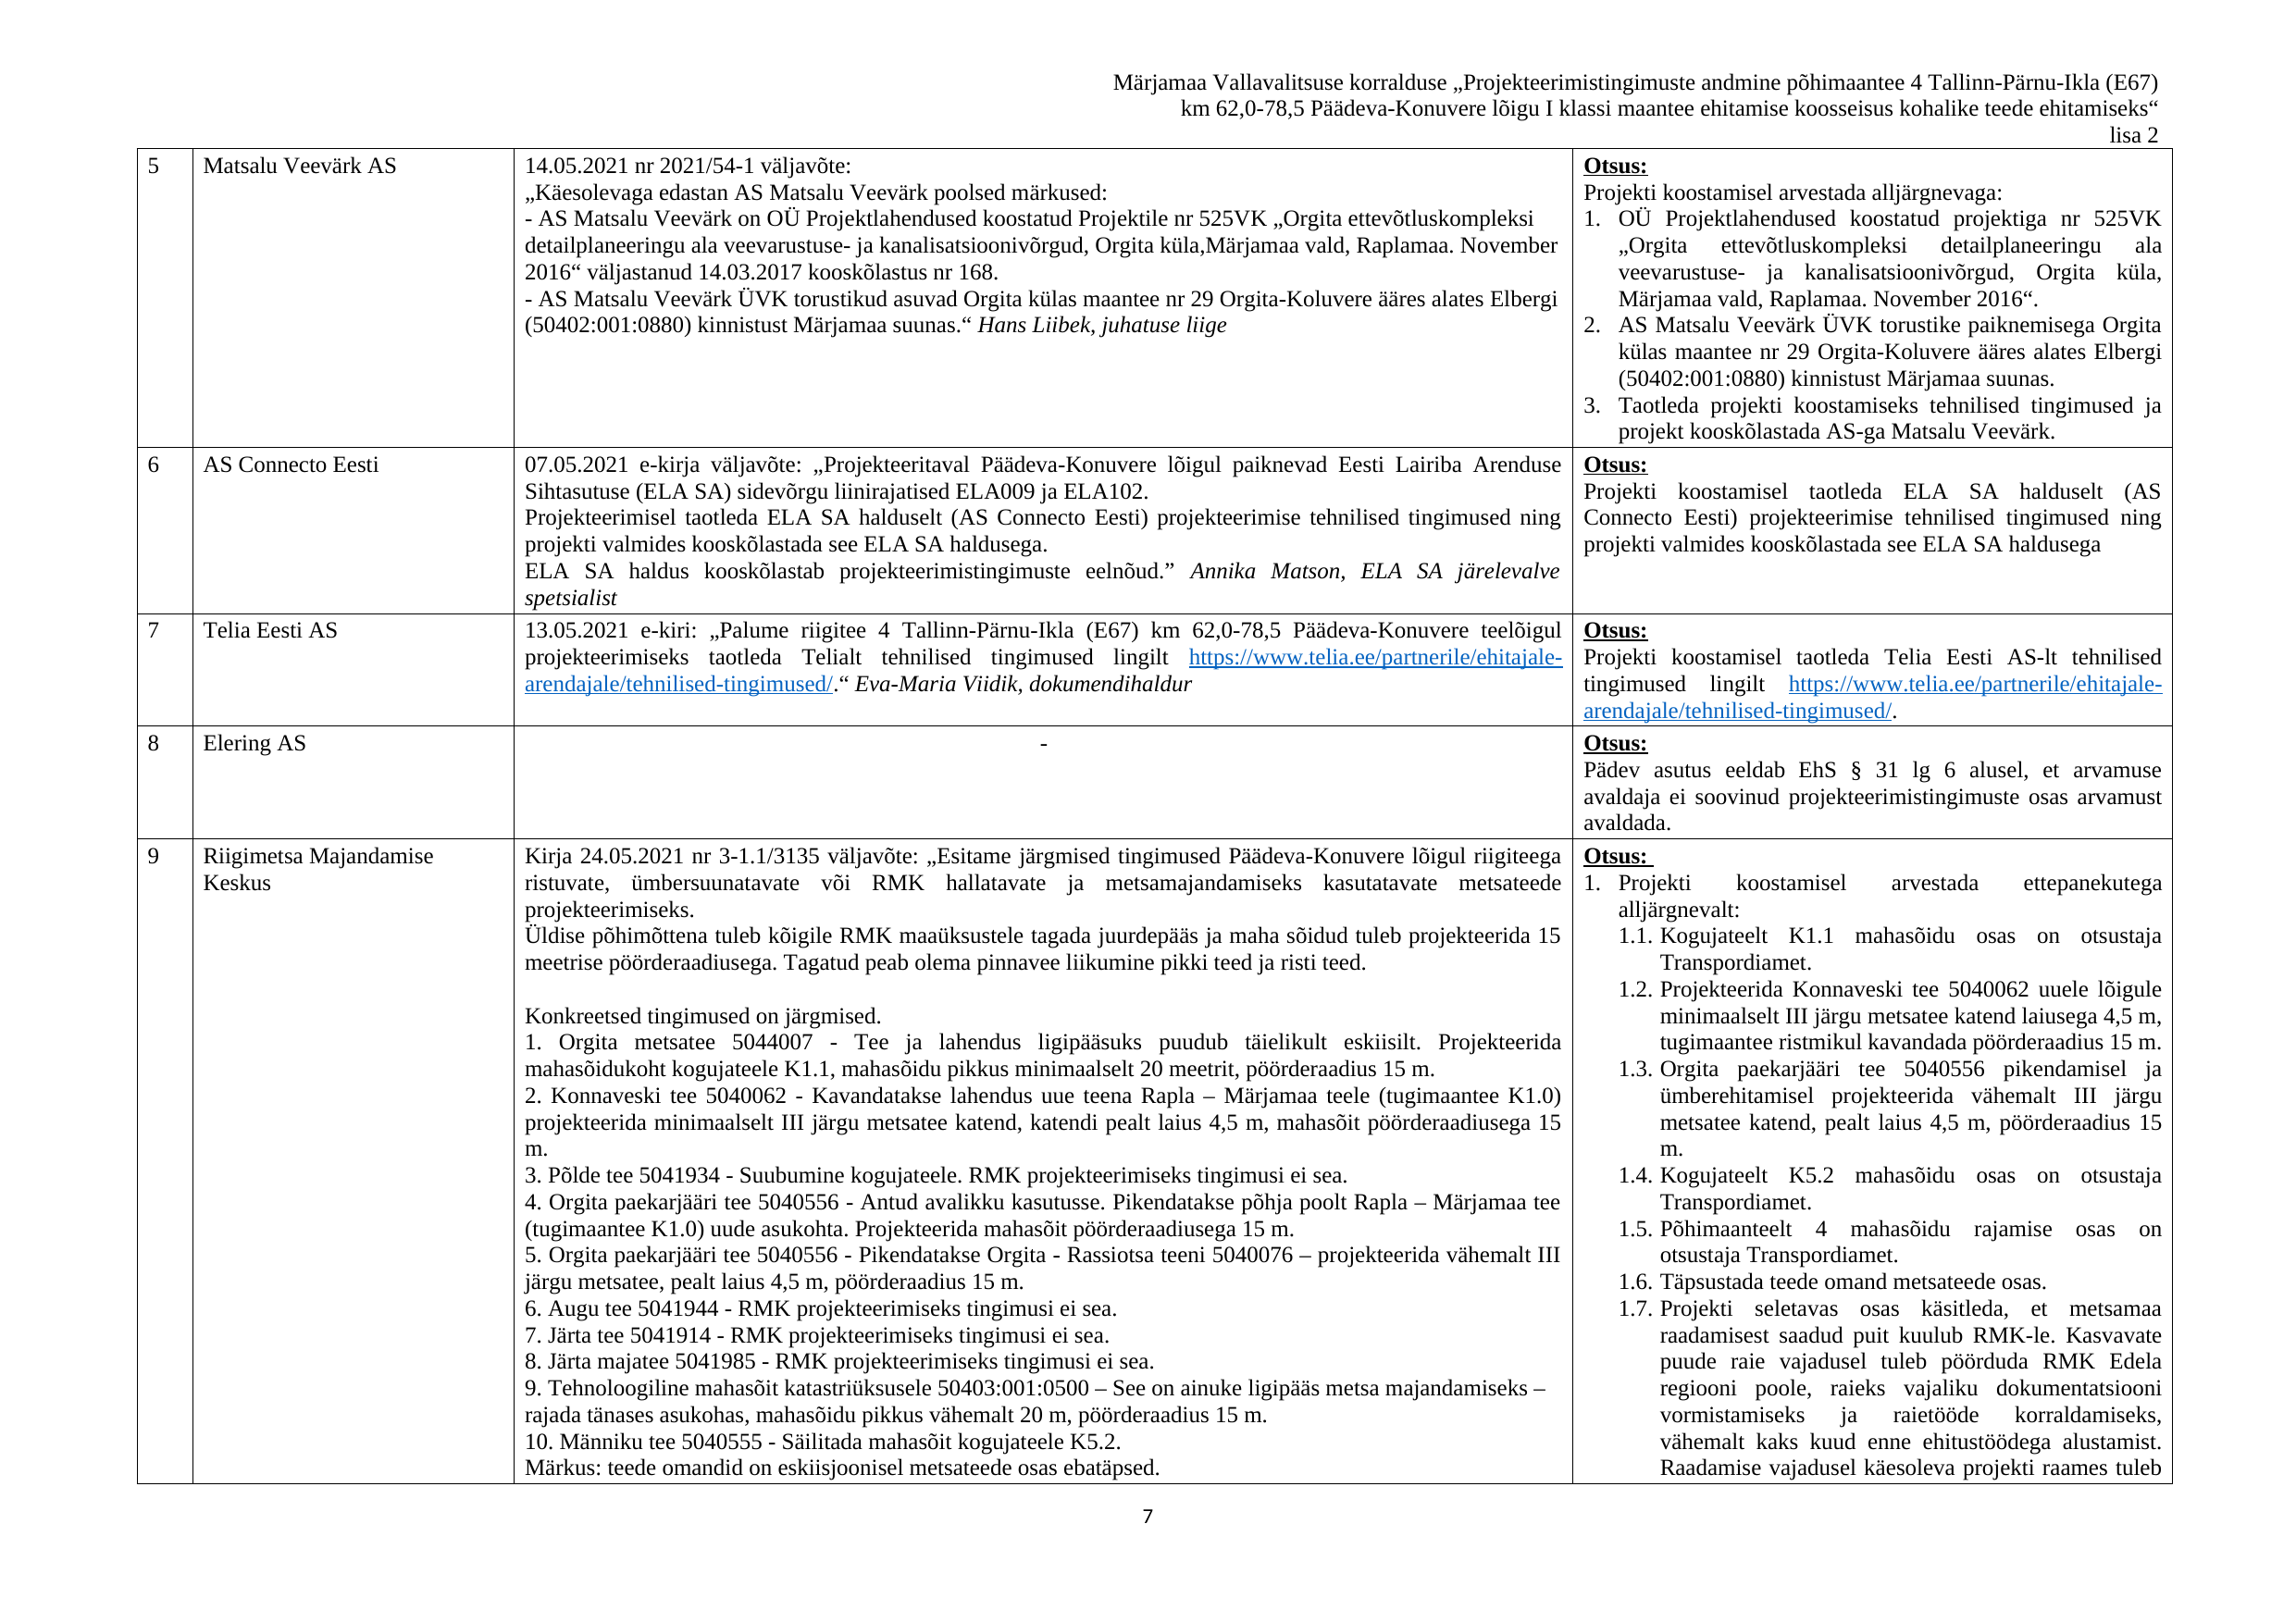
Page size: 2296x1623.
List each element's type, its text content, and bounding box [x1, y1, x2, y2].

table_cell 6 [138, 448, 192, 613]
table_cell AS Connecto Eesti [193, 448, 514, 613]
table_cell Telia Eesti AS [193, 614, 514, 725]
table_cell 5 [138, 149, 192, 447]
table_cell 9 [138, 839, 192, 1483]
table_cell 13.05.2021 e-kiri: „Palume riigitee 4 Tallinn-Pärnu-Ikla (E67) km 62,0-78,5 Päädeva-Konuvere teelõigul projekteerimiseks taotleda Telialt tehnilised tingimused lingilt https://www.telia.ee/partnerile/ehitajale-arendajale/tehnilised-tingimused/.“ Eva-Maria Viidik, dokumendihaldur [515, 614, 1572, 725]
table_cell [515, 839, 1572, 1483]
table_cell 7 [138, 614, 192, 725]
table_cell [193, 839, 514, 1483]
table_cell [1573, 839, 2172, 1483]
table_cell Otsus: Projekti koostamisel arvestada alljärgnevaga: OÜ Projektlahendused koostatud projektiga nr 525VK „Orgita ettevõtluskompleksi detailplaneeringu ala veevarustuse- ja kanalisatsioonivõrgud, Orgita küla, Märjamaa vald, Raplamaa. November 2016“. AS Matsalu Veevärk ÜVK torustike paiknemisega Orgita külas maantee nr 29 Orgita-Koluvere ääres alates Elbergi (50402:001:0880) kinnistust Märjamaa suunas. Taotleda projekti koostamiseks tehnilised tingimused ja projekt kooskõlastada AS-ga Matsalu Veevärk. [1573, 149, 2172, 447]
table_cell 8 [138, 726, 192, 838]
table_cell Otsus: Projekti koostamisel taotleda Telia Eesti AS-lt tehnilised tingimused lingilt https://www.telia.ee/partnerile/ehitajale-arendajale/tehnilised-tingimused/. [1573, 614, 2172, 725]
table_cell - [515, 726, 1572, 838]
table_cell 14.05.2021 nr 2021/54-1 väljavõte: „Käesolevaga edastan AS Matsalu Veevärk poolsed märkused: - AS Matsalu Veevärk on OÜ Projektlahendused koostatud Projektile nr 525VK „Orgita ettevõtluskompleksi detailplaneeringu ala veevarustuse- ja kanalisatsioonivõrgud, Orgita küla,Märjamaa vald, Raplamaa. November 2016“ väljastanud 14.03.2017 kooskõlastus nr 168. - AS Matsalu Veevärk ÜVK torustikud asuvad Orgita külas maantee nr 29 Orgita-Koluvere ääres alates Elbergi (50402:001:0880) kinnistust Märjamaa suunas.“ Hans Liibek, juhatuse liige [515, 149, 1572, 447]
table_cell Otsus: Pädev asutus eeldab EhS § 31 lg 6 alusel, et arvamuse avaldaja ei soovinud projekteerimistingimuste osas arvamust avaldada. [1573, 726, 2172, 838]
table_cell Otsus: Projekti koostamisel taotleda ELA SA halduselt (AS Connecto Eesti) projekteerimise tehnilised tingimused ning projekti valmides kooskõlastada see ELA SA haldusega [1573, 448, 2172, 613]
table_cell 07.05.2021 e-kirja väljavõte: „Projekteeritaval Päädeva-Konuvere lõigul paiknevad Eesti Lairiba Arenduse Sihtasutuse (ELA SA) sidevõrgu liinirajatised ELA009 ja ELA102. Projekteerimisel taotleda ELA SA halduselt (AS Connecto Eesti) projekteerimise tehnilised tingimused ning projekti valmides kooskõlastada see ELA SA haldusega. ELA SA haldus kooskõlastab projekteerimistingimuste eelnõud.” Annika Matson, ELA SA järelevalve spetsialist [515, 448, 1572, 613]
table_cell Matsalu Veevärk AS [193, 149, 514, 447]
table_cell Elering AS [193, 726, 514, 838]
